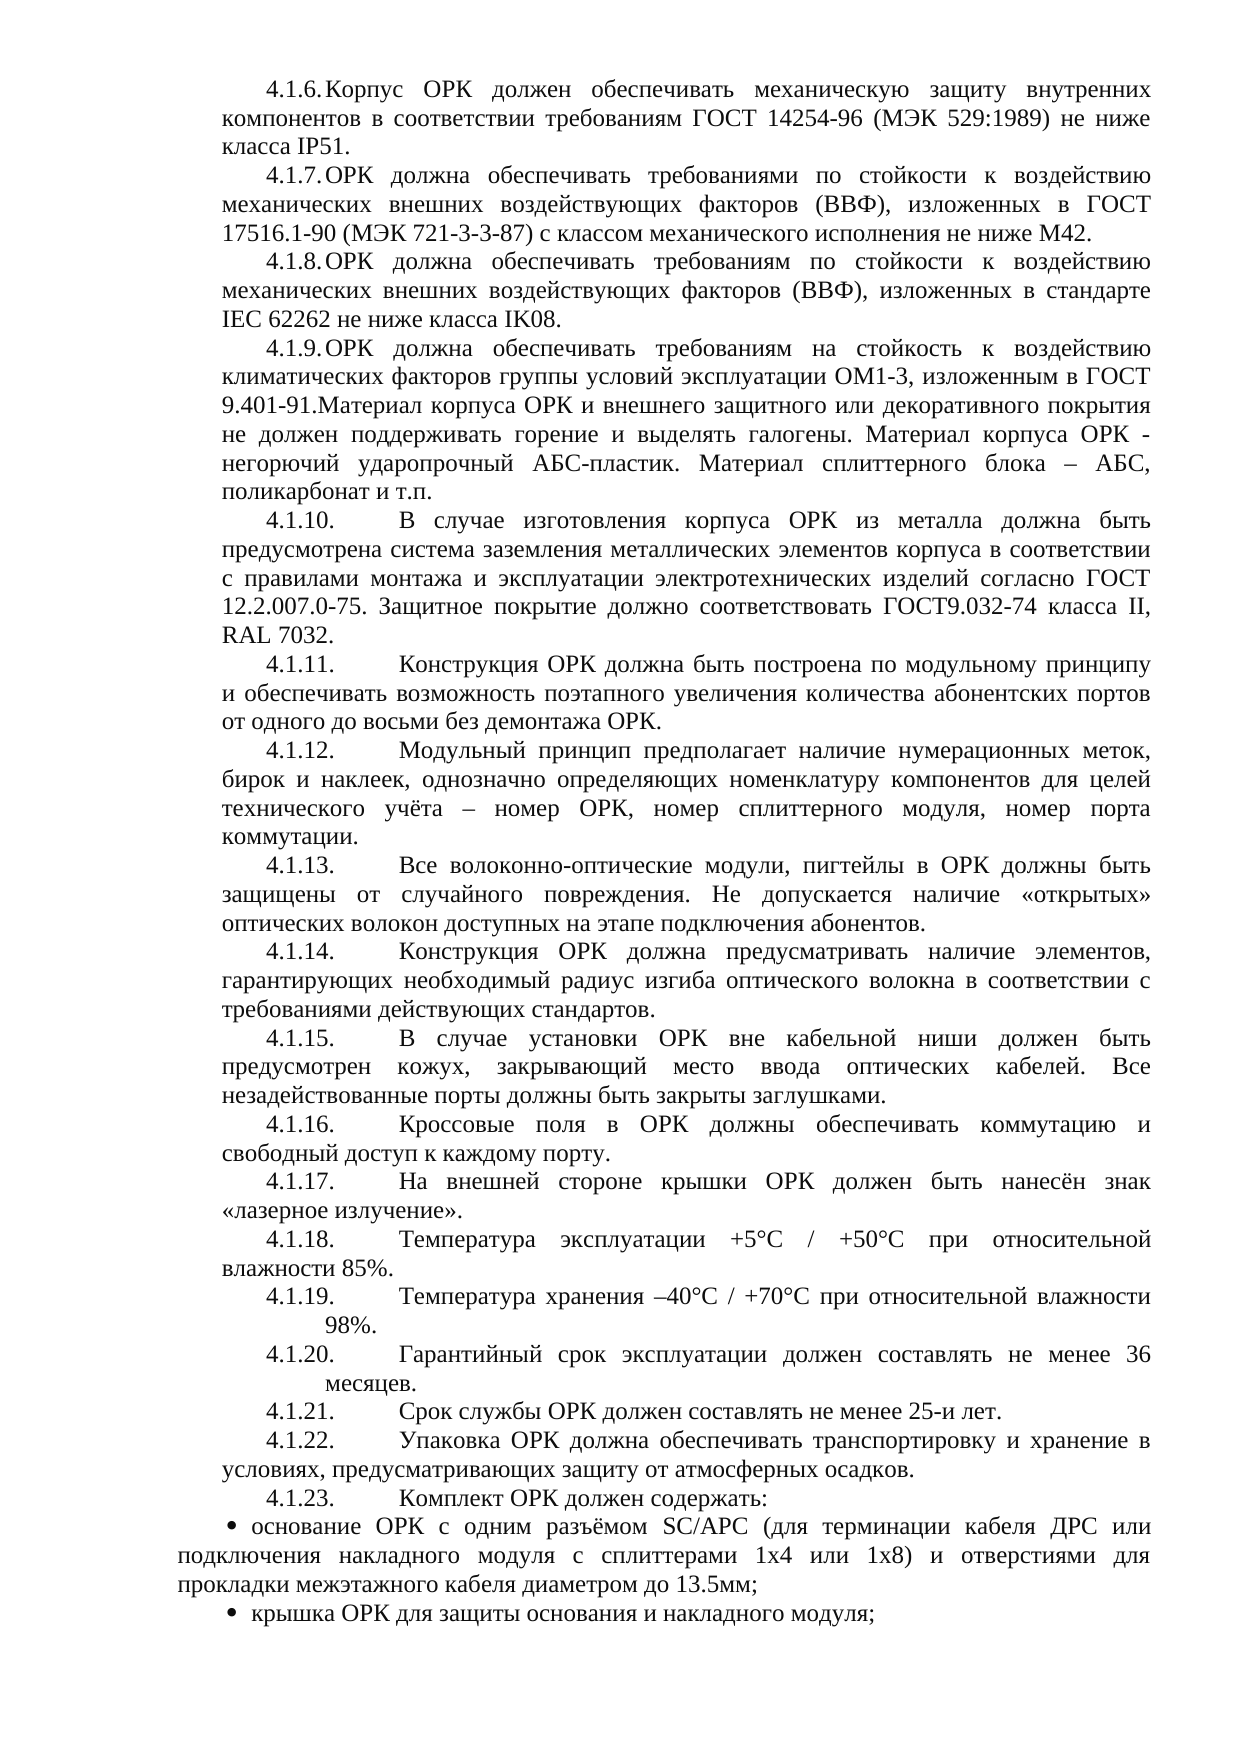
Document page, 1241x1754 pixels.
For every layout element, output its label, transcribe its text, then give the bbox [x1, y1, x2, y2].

list Кроссовые поля в ОРК должны обеспечивать коммутацию и свободный доступ к каждому порту. [222, 1109, 1152, 1166]
list Упаковка ОРК должна обеспечивать транспортировку и хранение в условиях, предусматривающих защиту от атмосферных осадков. [222, 1425, 1152, 1483]
list ОРК должна обеспечивать требованиям на стойкость к воздействию климатических факторов группы условий эксплуатации ОМ1-3, изложенным в ГОСТ 9.401-91.Материал корпуса ОРК и внешнего защитного или декоративного покрытия не должен поддерживать горение и выделять галогены. Материал корпуса ОРК - негорючий ударопрочный АБС-пластик. Материал сплиттерного блока – АБС, поликарбонат и т.п. [222, 333, 1152, 505]
list На внешней стороне крышки ОРК должен быть нанесён знак «лазерное излучение». [222, 1166, 1152, 1224]
list Конструкция ОРК должна быть построена по модульному принципу и обеспечивать возможность поэтапного увеличения количества абонентских портов от одного до восьми без демонтажа ОРК. [222, 649, 1152, 735]
list Конструкция ОРК должна предусматривать наличие элементов, гарантирующих необходимый радиус изгиба оптического волокна в соответствии с требованиями действующих стандартов. [222, 936, 1152, 1023]
list Температура эксплуатации +5°C / +50°C при относительной влажности 85%. [222, 1224, 1152, 1281]
list ОРК должна обеспечивать требованиями по стойкости к воздействию механических внешних воздействующих факторов (ВВФ), изложенных в ГОСТ 17516.1-90 (МЭК 721-3-3-87) с классом механического исполнения не ниже М42. [222, 160, 1152, 246]
list основание ОРК с одним разъёмом SC/APC (для терминации кабеля ДРС или подключения накладного модуля с сплиттерами 1х4 или 1х8) и отверстиями для прокладки межэтажного кабеля диаметром до 13.5мм; [177, 1511, 1152, 1598]
list В случае изготовления корпуса ОРК из металла должна быть предусмотрена система заземления металлических элементов корпуса в соответствии с правилами монтажа и эксплуатации электротехнических изделий согласно ГОСТ 12.2.007.0-75. Защитное покрытие должно соответствовать ГОСТ9.032-74 класса II, RAL 7032. [222, 505, 1152, 649]
list Комплект ОРК должен содержать: [266, 1483, 1152, 1511]
list Срок службы ОРК должен составлять не менее 25-и лет. [266, 1396, 1152, 1425]
list Гарантийный срок эксплуатации должен составлять не менее 36 месяцев. [266, 1339, 1152, 1396]
list ОРК должна обеспечивать требованиям по стойкости к воздействию механических внешних воздействующих факторов (ВВФ), изложенных в стандарте IEC 62262 не ниже класса IK08. [222, 246, 1152, 333]
list Модульный принцип предполагает наличие нумерационных меток, бирок и наклеек, однозначно определяющих номенклатуру компонентов для целей технического учёта – номер ОРК, номер сплиттерного модуля, номер порта коммутации. [222, 735, 1152, 850]
list В случае установки ОРК вне кабельной ниши должен быть предусмотрен кожух, закрывающий место ввода оптических кабелей. Все незадействованные порты должны быть закрыты заглушками. [222, 1023, 1152, 1109]
list Корпус ОРК должен обеспечивать механическую защиту внутренних компонентов в соответствии требованиям ГОСТ 14254-96 (МЭК 529:1989) не ниже класса IP51. [222, 74, 1152, 160]
list Температура хранения –40°C / +70°C при относительной влажности 98%. [266, 1281, 1152, 1339]
list крышка ОРК для защиты основания и накладного модуля; [177, 1598, 1152, 1626]
list Все волоконно-оптические модули, пигтейлы в ОРК должны быть защищены от случайного повреждения. Не допускается наличие «открытых» оптических волокон доступных на этапе подключения абонентов. [222, 850, 1152, 936]
